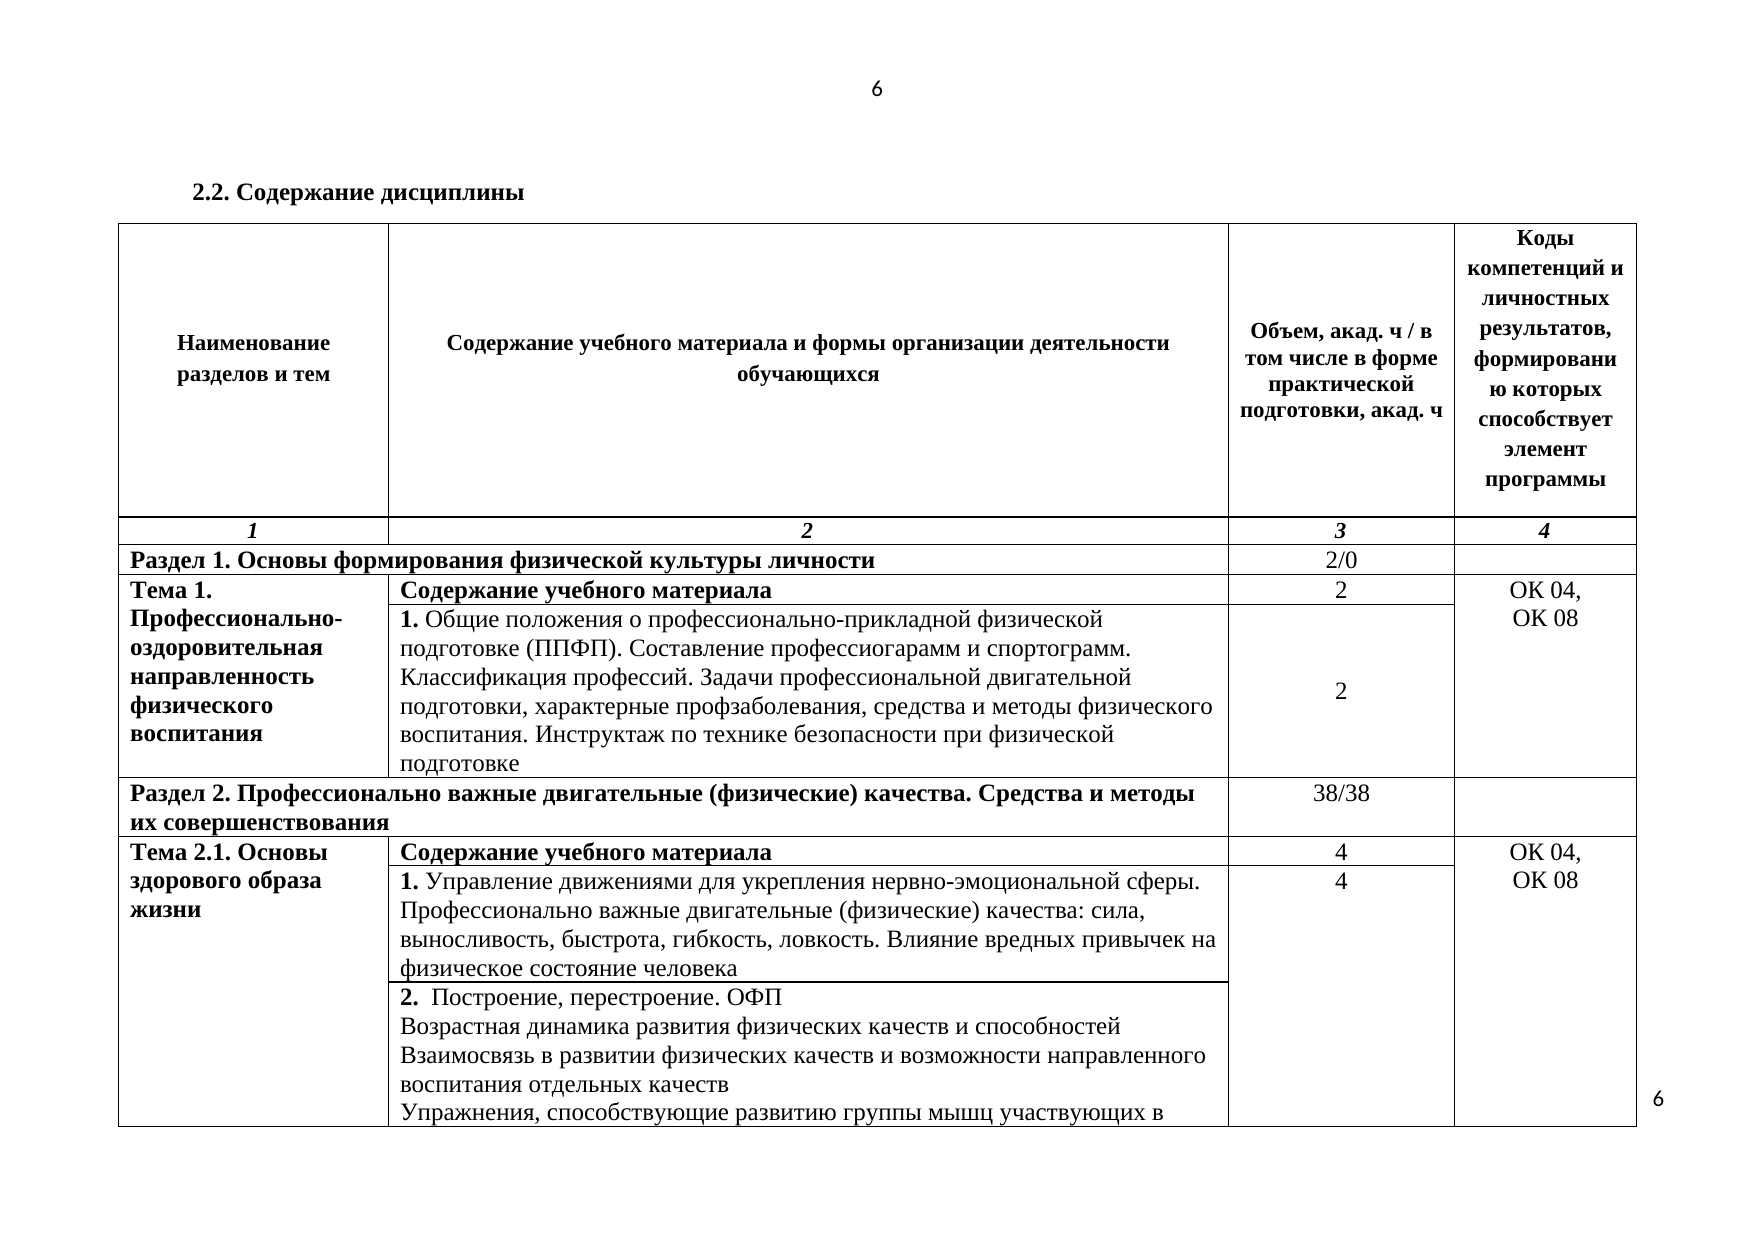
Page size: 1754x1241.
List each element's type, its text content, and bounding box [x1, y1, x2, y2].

table_cell Раздел 1. Основы формирования физической культуры личности [119, 545, 1228, 574]
table_cell [1455, 545, 1636, 574]
table_cell Тема 2.1. Основы здорового образа жизни [119, 837, 388, 1126]
table_cell 1. Общие положения о профессионально-прикладной физической подготовке (ППФП). Составление профессиогарамм и спортограмм. Классификация профессий. Задачи профессиональной двигательной подготовки, характерные профзаболевания, средства и методы физического воспитания. Инструктаж по технике безопасности при физической подготовке [389, 605, 1228, 777]
table_cell Тема 1. Профессионально-оздоровительная направленность физического воспитания [119, 575, 388, 777]
table_cell 4 [1455, 518, 1636, 544]
table_cell 4 [1229, 837, 1454, 865]
table_cell 2 [1229, 575, 1454, 603]
table_header Наименование разделов и тем [119, 224, 388, 516]
table_cell 3 [1229, 518, 1454, 544]
table_cell 4 [1229, 866, 1454, 1126]
table_cell Содержание учебного материала [389, 575, 1228, 603]
table_cell 1 [119, 518, 388, 544]
table_cell 38/38 [1229, 778, 1454, 836]
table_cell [389, 983, 1228, 1126]
table_header Содержание учебного материала и формы организации деятельности обучающихся [389, 224, 1228, 516]
table_cell ОК 04, ОК 08 [1455, 837, 1636, 1126]
table_header Коды компетенций и личностных результатов, формированию которых способствует элемент программы [1455, 224, 1636, 516]
table_cell 2 [1229, 605, 1454, 777]
text 2.2. Содержание дисциплины [118, 177, 1636, 206]
table_cell 2/0 [1229, 545, 1454, 574]
table_cell 2 [389, 518, 1228, 544]
table_cell [1455, 778, 1636, 836]
table_cell ОК 04, ОК 08 [1455, 575, 1636, 777]
table_header Объем, акад. ч / в том числе в форме практической подготовки, акад. ч [1229, 224, 1454, 516]
table_cell Раздел 2. Профессионально важные двигательные (физические) качества. Средства и методы их совершенствования [119, 778, 1228, 836]
table_cell Содержание учебного материала [389, 837, 1228, 865]
table_cell 1. Управление движениями для укрепления нервно-эмоциональной сферы. Профессионально важные двигательные (физические) качества: сила, выносливость, быстрота, гибкость, ловкость. Влияние вредных привычек на физическое состояние человека [389, 866, 1228, 981]
